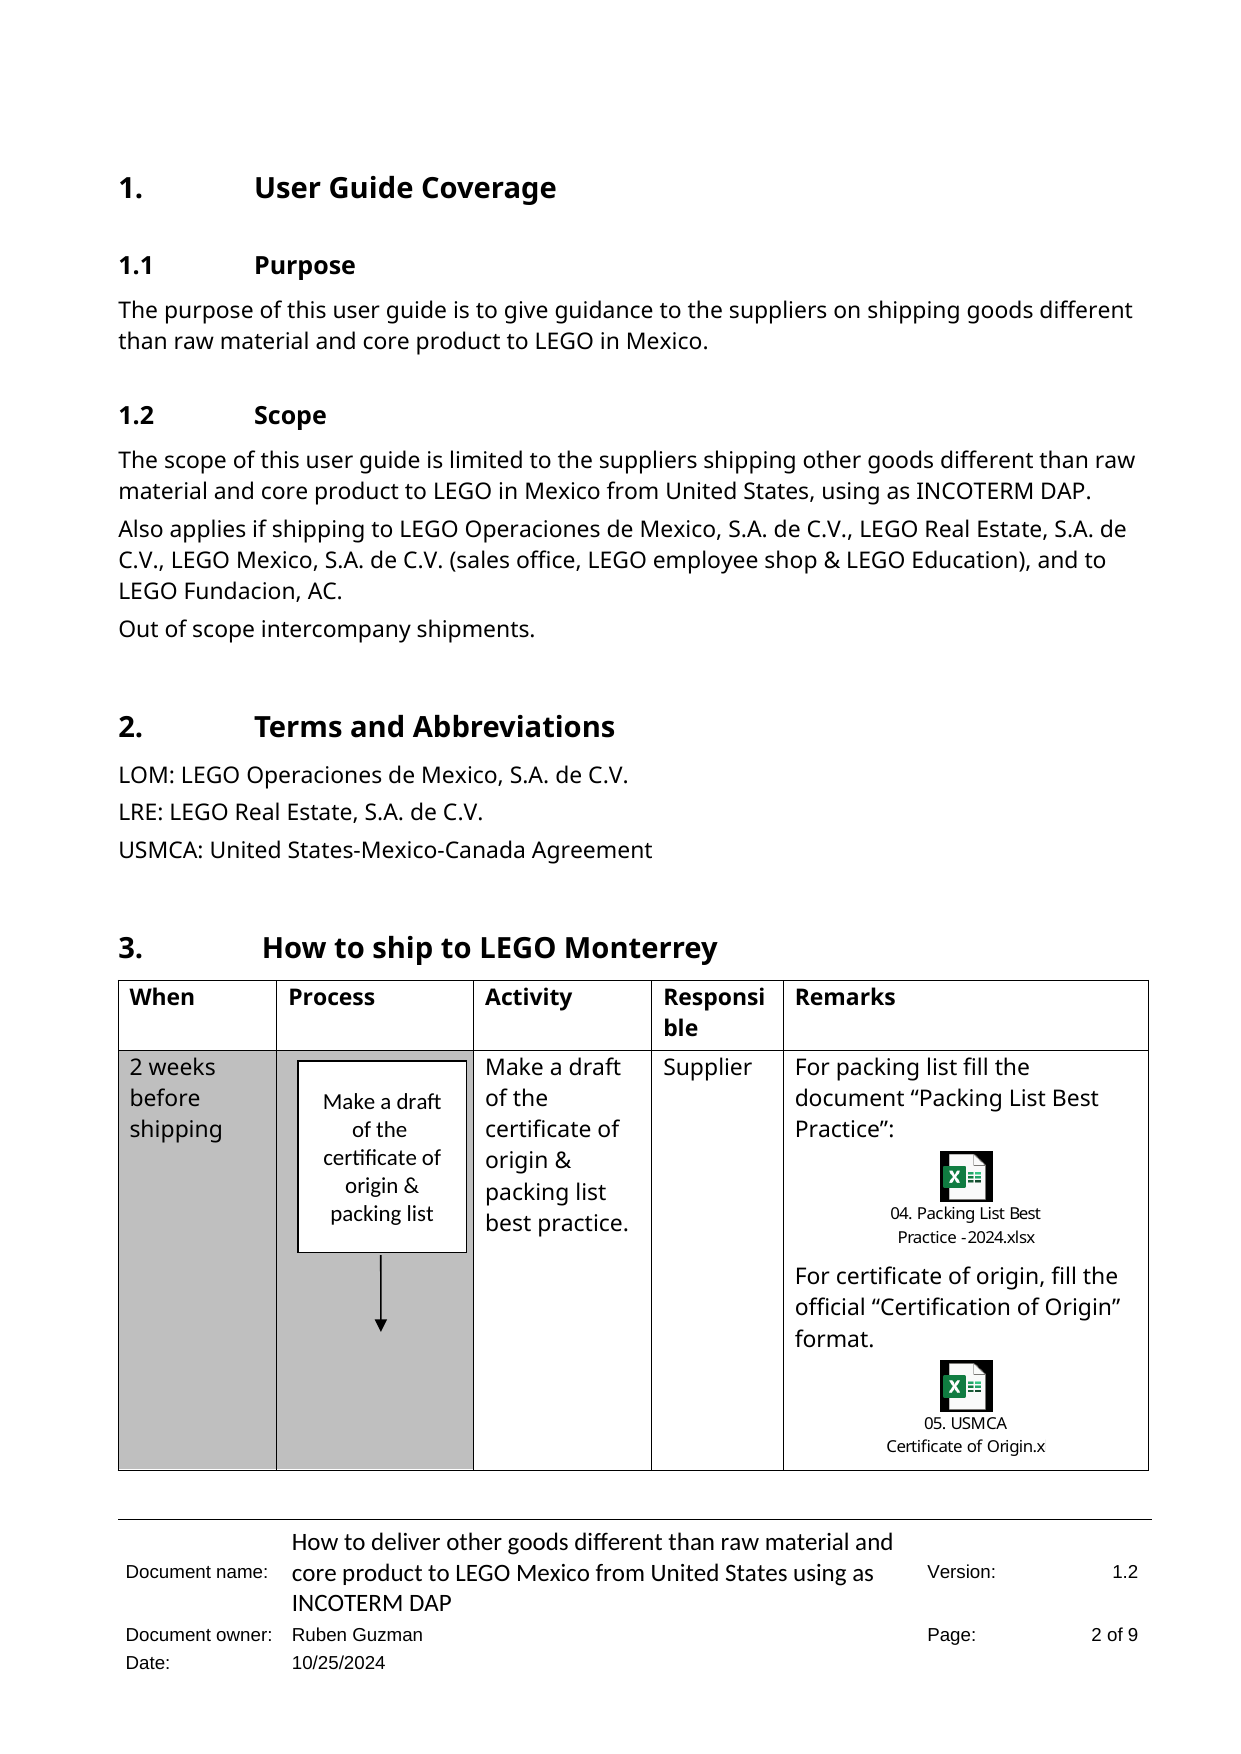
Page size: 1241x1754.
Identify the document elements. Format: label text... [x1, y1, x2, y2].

text Also applies if shipping to LEGO Operaciones de Mexico, S.A. de C.V., LEGO Real Estate, S.A. de C.V., LEGO Mexico, S.A. de C.V. (sales office, LEGO employee shop & LEGO Education), and to LEGO Fundacion, AC. [118, 513, 1152, 607]
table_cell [474, 1051, 651, 1469]
table_cell [277, 1051, 473, 1469]
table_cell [784, 1051, 1148, 1469]
text Out of scope intercompany shipments. [118, 613, 1152, 644]
text The purpose of this user guide is to give guidance to the suppliers on shipping goods different than raw material and core product to LEGO in Mexico. [118, 294, 1152, 357]
text LRE: LEGO Real Estate, S.A. de C.V. [118, 796, 1152, 827]
table_cell Supplier [652, 1051, 783, 1469]
subtitle Terms and Abbreviations [118, 707, 1152, 746]
subtitle User Guide Coverage [118, 167, 1152, 207]
table_header When [119, 981, 276, 1049]
table_header Remarks [784, 981, 1148, 1049]
text LOM: LEGO Operaciones de Mexico, S.A. de C.V. [118, 759, 1152, 790]
table_header Activity [474, 981, 651, 1049]
subtitle How to ship to LEGO Monterrey [118, 927, 1152, 967]
subtitle Scope [118, 394, 1152, 432]
table_header Process [277, 981, 473, 1049]
table_header Responsible [652, 981, 783, 1049]
text USMCA: United States-Mexico-Canada Agreement [118, 834, 1152, 865]
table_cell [119, 1051, 276, 1469]
text The scope of this user guide is limited to the suppliers shipping other goods different than raw material and core product to LEGO in Mexico from United States, using as INCOTERM DAP. [118, 444, 1152, 507]
subtitle Purpose [118, 244, 1152, 282]
